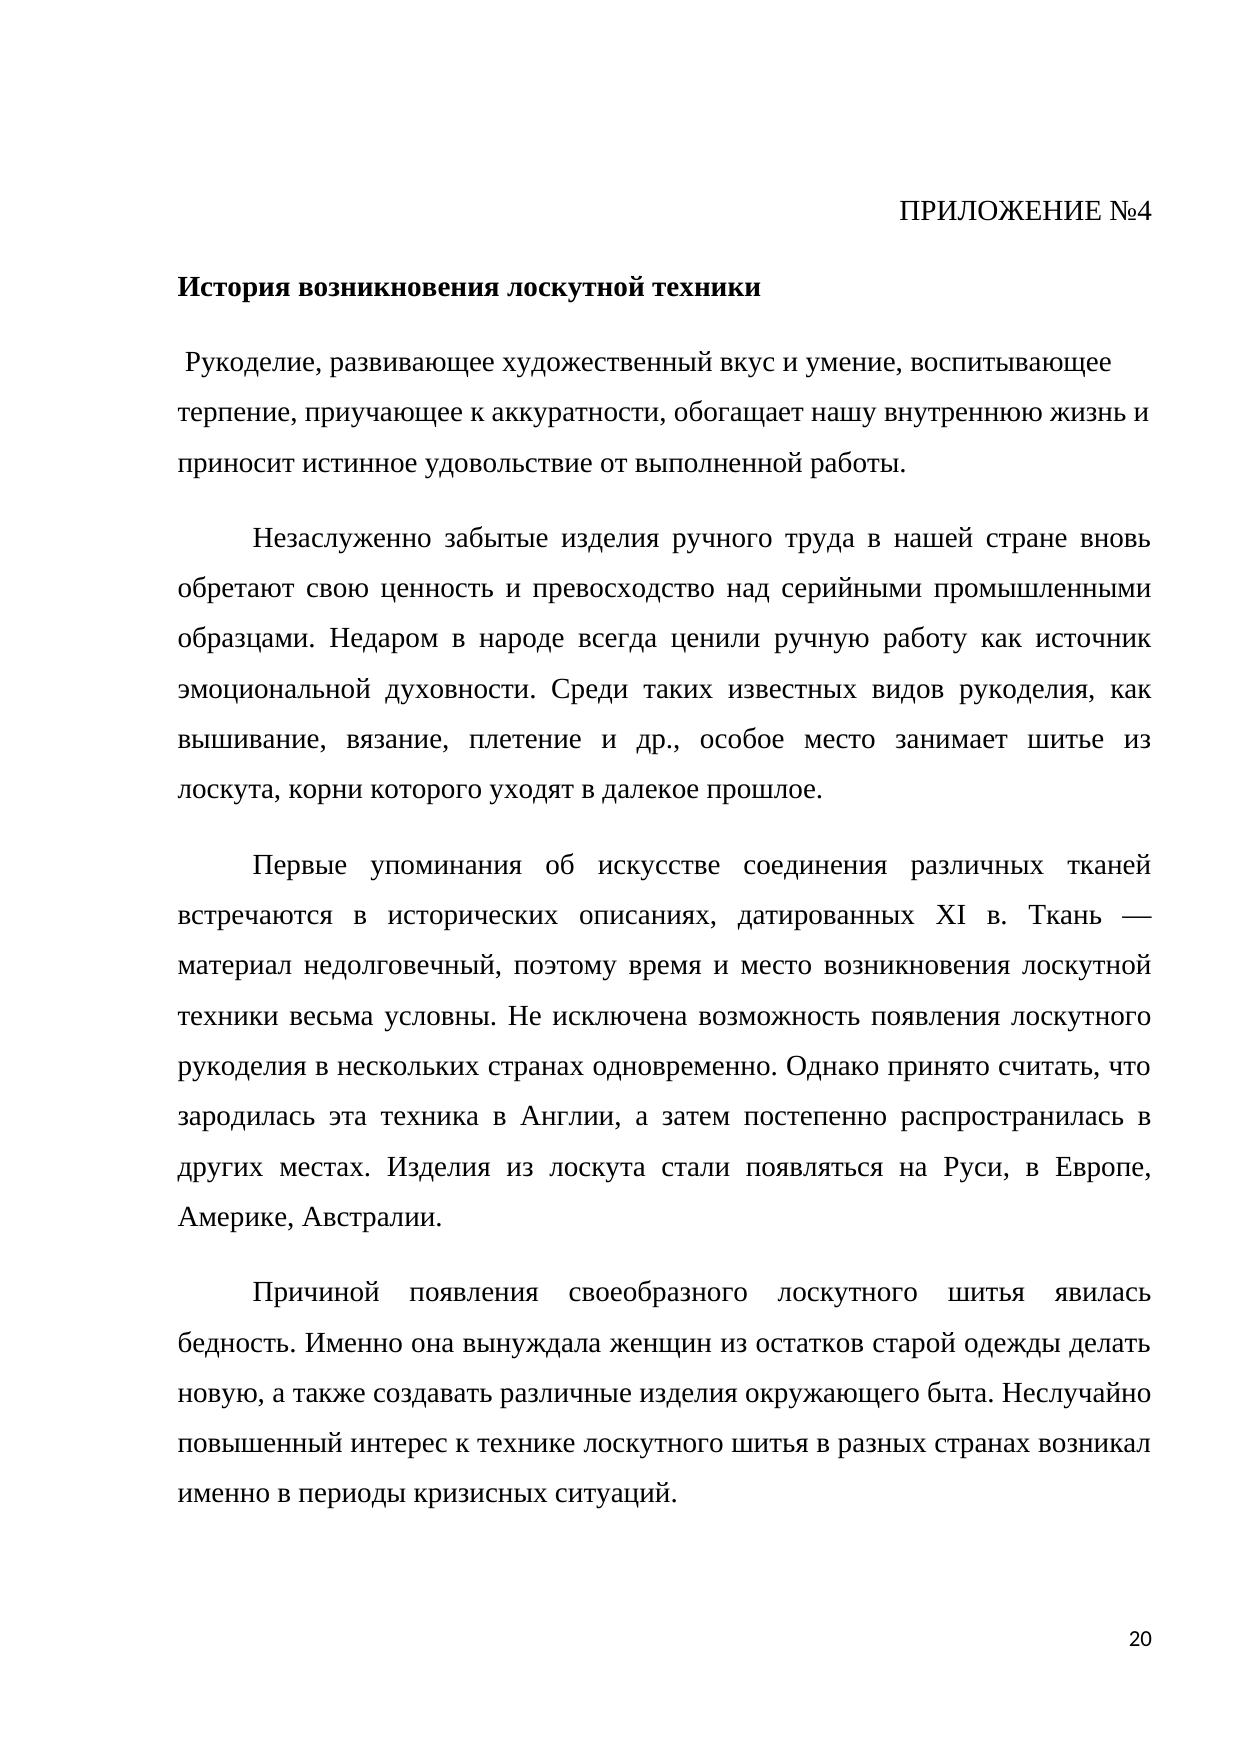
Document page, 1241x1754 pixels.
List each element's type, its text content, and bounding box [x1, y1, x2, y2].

text Рукоделие, развивающее художественный вкус и умение, воспитывающее терпение, приучающее к аккуратности, обогащает нашу внутреннюю жизнь и приносит истинное удовольствие от выполненной работы. [177, 344, 1152, 478]
text ПРИЛОЖЕНИЕ №4 [177, 193, 1152, 227]
text Незаслуженно забытые изделия ручного труда в нашей стране вновь обретают свою ценность и превосходство над серийными промышленными образцами. Недаром в народе всегда ценили ручную работу как источник эмоциональной духовности. Среди таких известных видов рукоделия, как вышивание, вязание, плетение и др., особое место занимает шитье из лоскута, корни которого уходят в далекое прошлое. [177, 520, 1152, 805]
text История возникновения лоскутной техники [177, 269, 1152, 302]
text Причиной появления своеобразного лоскутного шитья явилась бедность. Именно она вынуждала женщин из остатков старой одежды делать новую, а также создавать различные изделия окружающего быта. Неслучайно повышенный интерес к технике лоскутного шитья в разных странах возникал именно в периоды кризисных ситуаций. [177, 1274, 1152, 1509]
text Первые упоминания об искусстве соединения различных тканей встречаются в исторических описаниях, датированных XI в. Ткань — материал недолговечный, поэтому время и место возникновения лоскутной техники весьма условны. Не исключена возможность появления лоскутного рукоделия в нескольких странах одновременно. Однако принято считать, что зародилась эта техника в Англии, а затем постепенно распространилась в других местах. Изделия из лоскута стали появляться на Руси, в Европе, Америке, Австралии. [177, 847, 1152, 1233]
